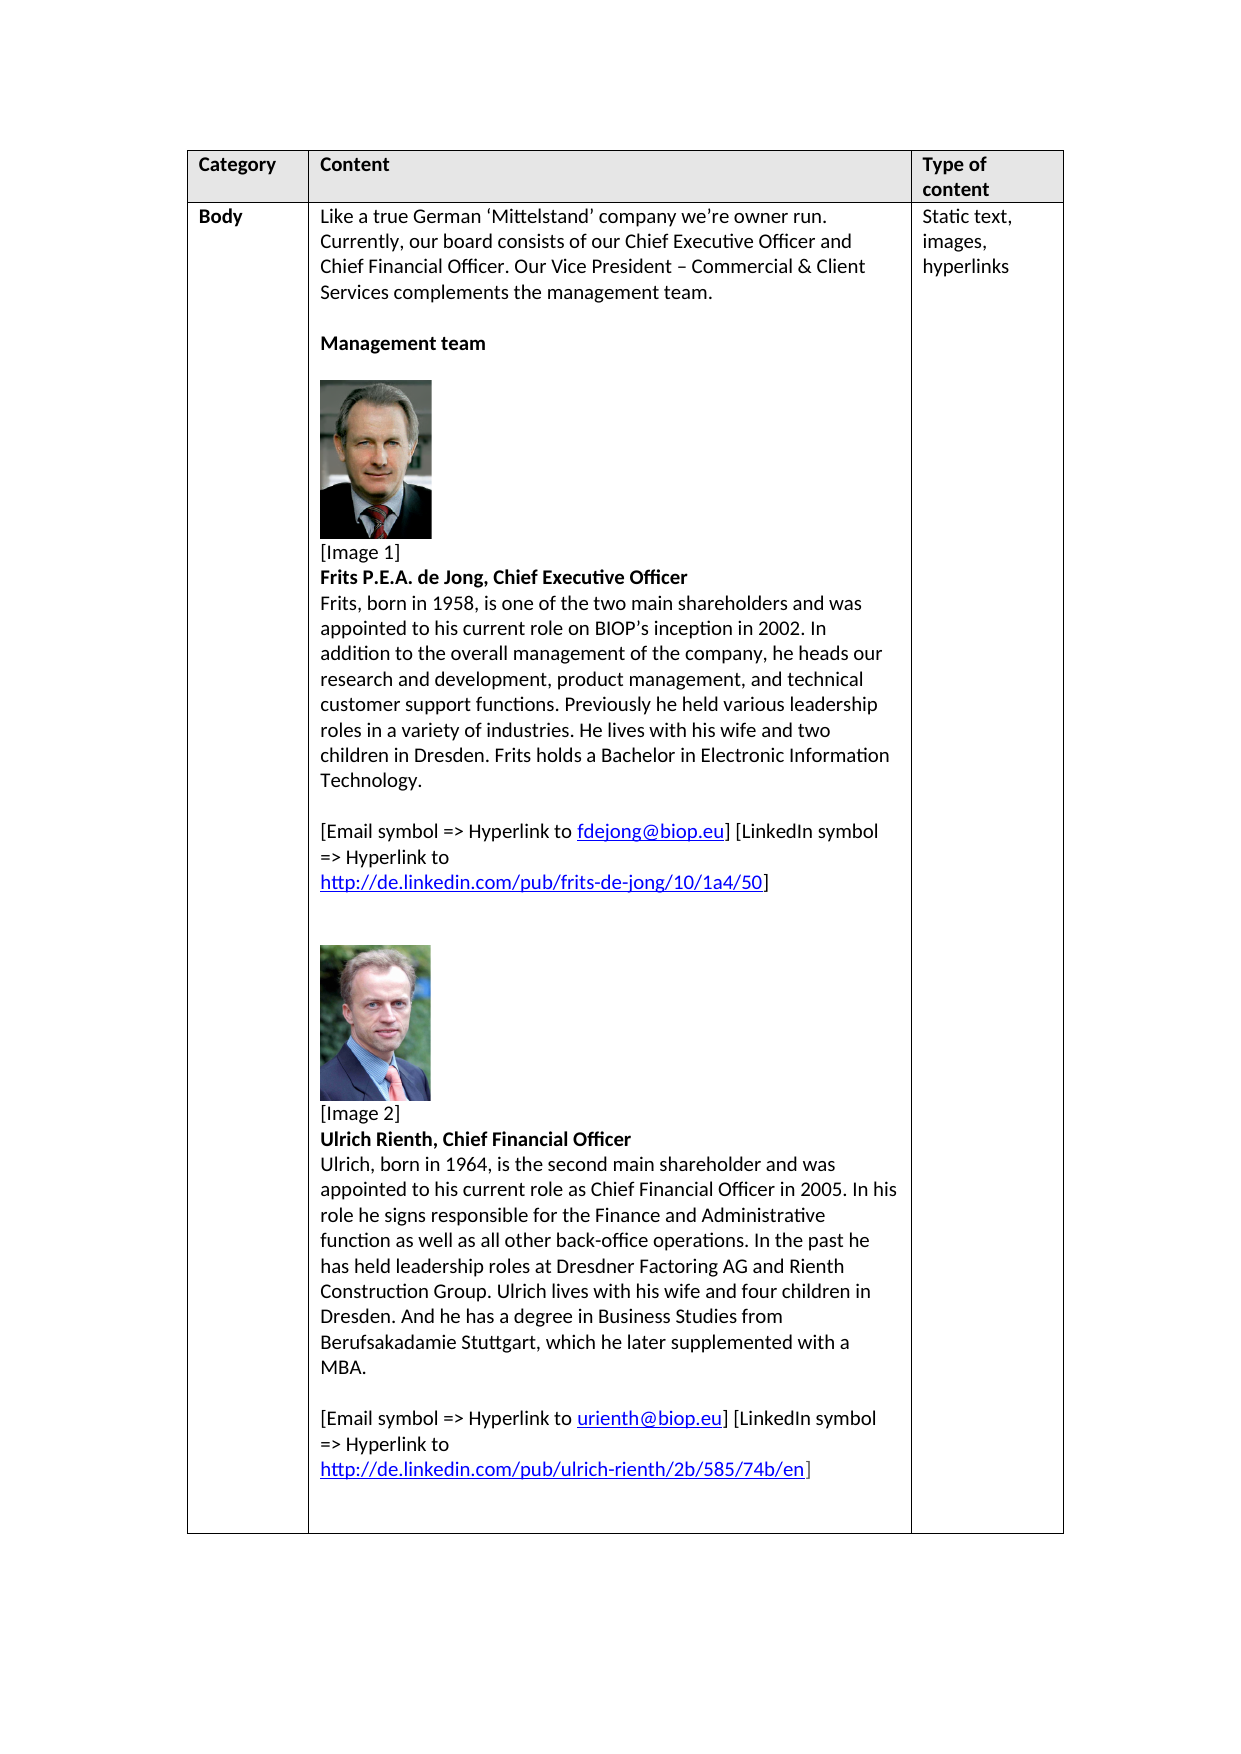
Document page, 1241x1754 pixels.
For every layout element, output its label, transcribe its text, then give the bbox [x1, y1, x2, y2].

table_header Type of content [912, 151, 1063, 202]
table_header Content [309, 151, 911, 202]
table_header Category [188, 151, 308, 202]
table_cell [309, 203, 911, 1532]
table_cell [912, 203, 1063, 1532]
picture [320, 380, 432, 539]
picture [320, 945, 431, 1101]
table_cell Body [188, 203, 308, 1532]
